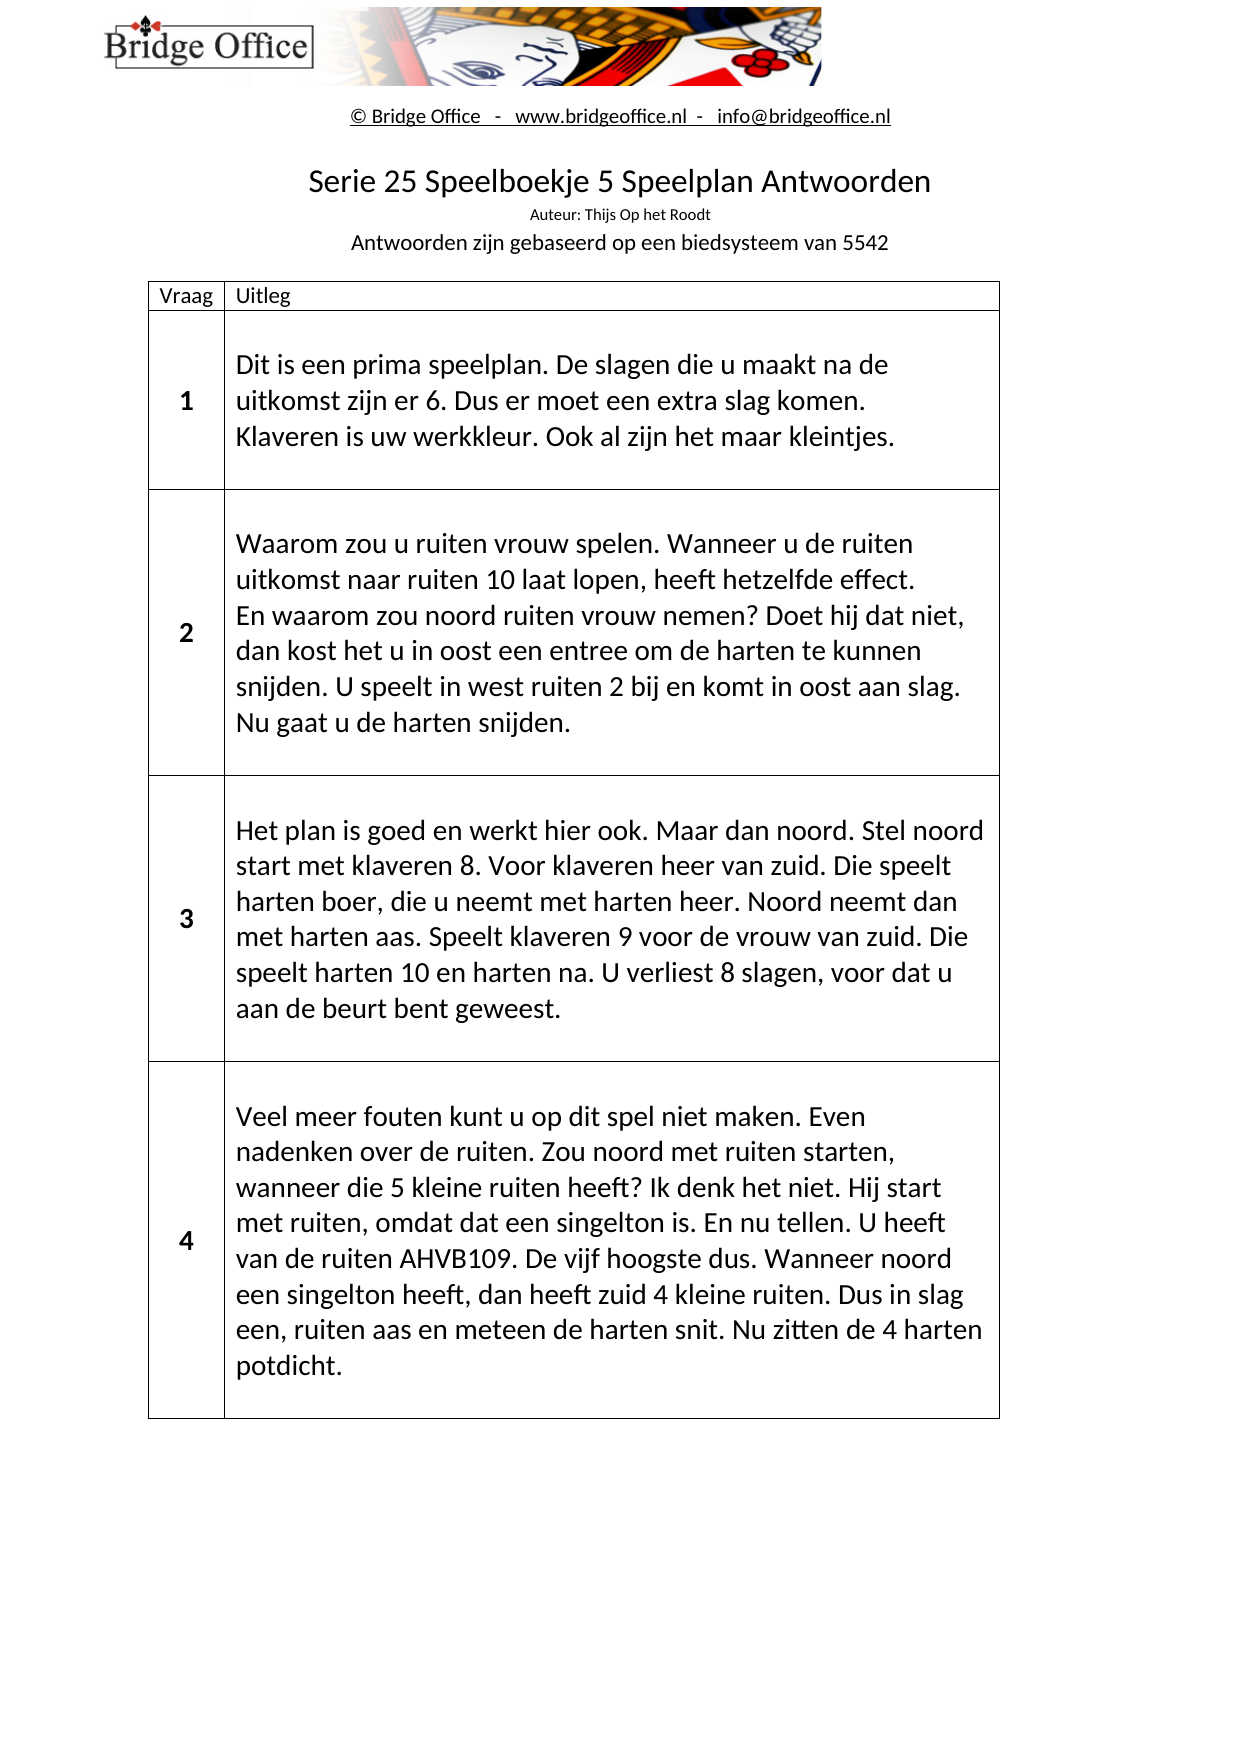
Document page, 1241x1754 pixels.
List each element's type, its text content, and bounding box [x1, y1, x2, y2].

table_cell Dit is een prima speelplan. De slagen die u maakt na de uitkomst zijn er 6. Dus er moet een extra slag komen. Klaveren is uw werkkleur. Ook al zijn het maar kleintjes. [225, 311, 999, 489]
picture [77, 7, 821, 85]
table_cell 1 [149, 311, 224, 489]
table_header Uitleg [225, 282, 999, 310]
text Serie 25 Speelboekje 5 Speelplan Antwoorden Auteur: Thijs Op het Roodt [148, 161, 1093, 224]
table_header Vraag [149, 282, 224, 310]
table_cell Veel meer fouten kunt u op dit spel niet maken. Even nadenken over de ruiten. Zou noord met ruiten starten, wanneer die 5 kleine ruiten heeft? Ik denk het niet. Hij start met ruiten, omdat dat een singelton is. En nu tellen. U heeft van de ruiten AHVB109. De vijf hoogste dus. Wanneer noord een singelton heeft, dan heeft zuid 4 kleine ruiten. Dus in slag een, ruiten aas en meteen de harten snit. Nu zitten de 4 harten potdicht. [225, 1062, 999, 1418]
table_cell 3 [149, 776, 224, 1061]
table_cell Het plan is goed en werkt hier ook. Maar dan noord. Stel noord start met klaveren 8. Voor klaveren heer van zuid. Die speelt harten boer, die u neemt met harten heer. Noord neemt dan met harten aas. Speelt klaveren 9 voor de vrouw van zuid. Die speelt harten 10 en harten na. U verliest 8 slagen, voor dat u aan de beurt bent geweest. [225, 776, 999, 1061]
table_cell 2 [149, 490, 224, 775]
table_cell Waarom zou u ruiten vrouw spelen. Wanneer u de ruiten uitkomst naar ruiten 10 laat lopen, heeft hetzelfde effect. En waarom zou noord ruiten vrouw nemen? Doet hij dat niet, dan kost het u in oost een entree om de harten te kunnen snijden. U speelt in west ruiten 2 bij en komt in oost aan slag. Nu gaat u de harten snijden. [225, 490, 999, 775]
text Antwoorden zijn gebaseerd op een biedsysteem van 5542 [148, 228, 1093, 256]
table_cell 4 [149, 1062, 224, 1418]
